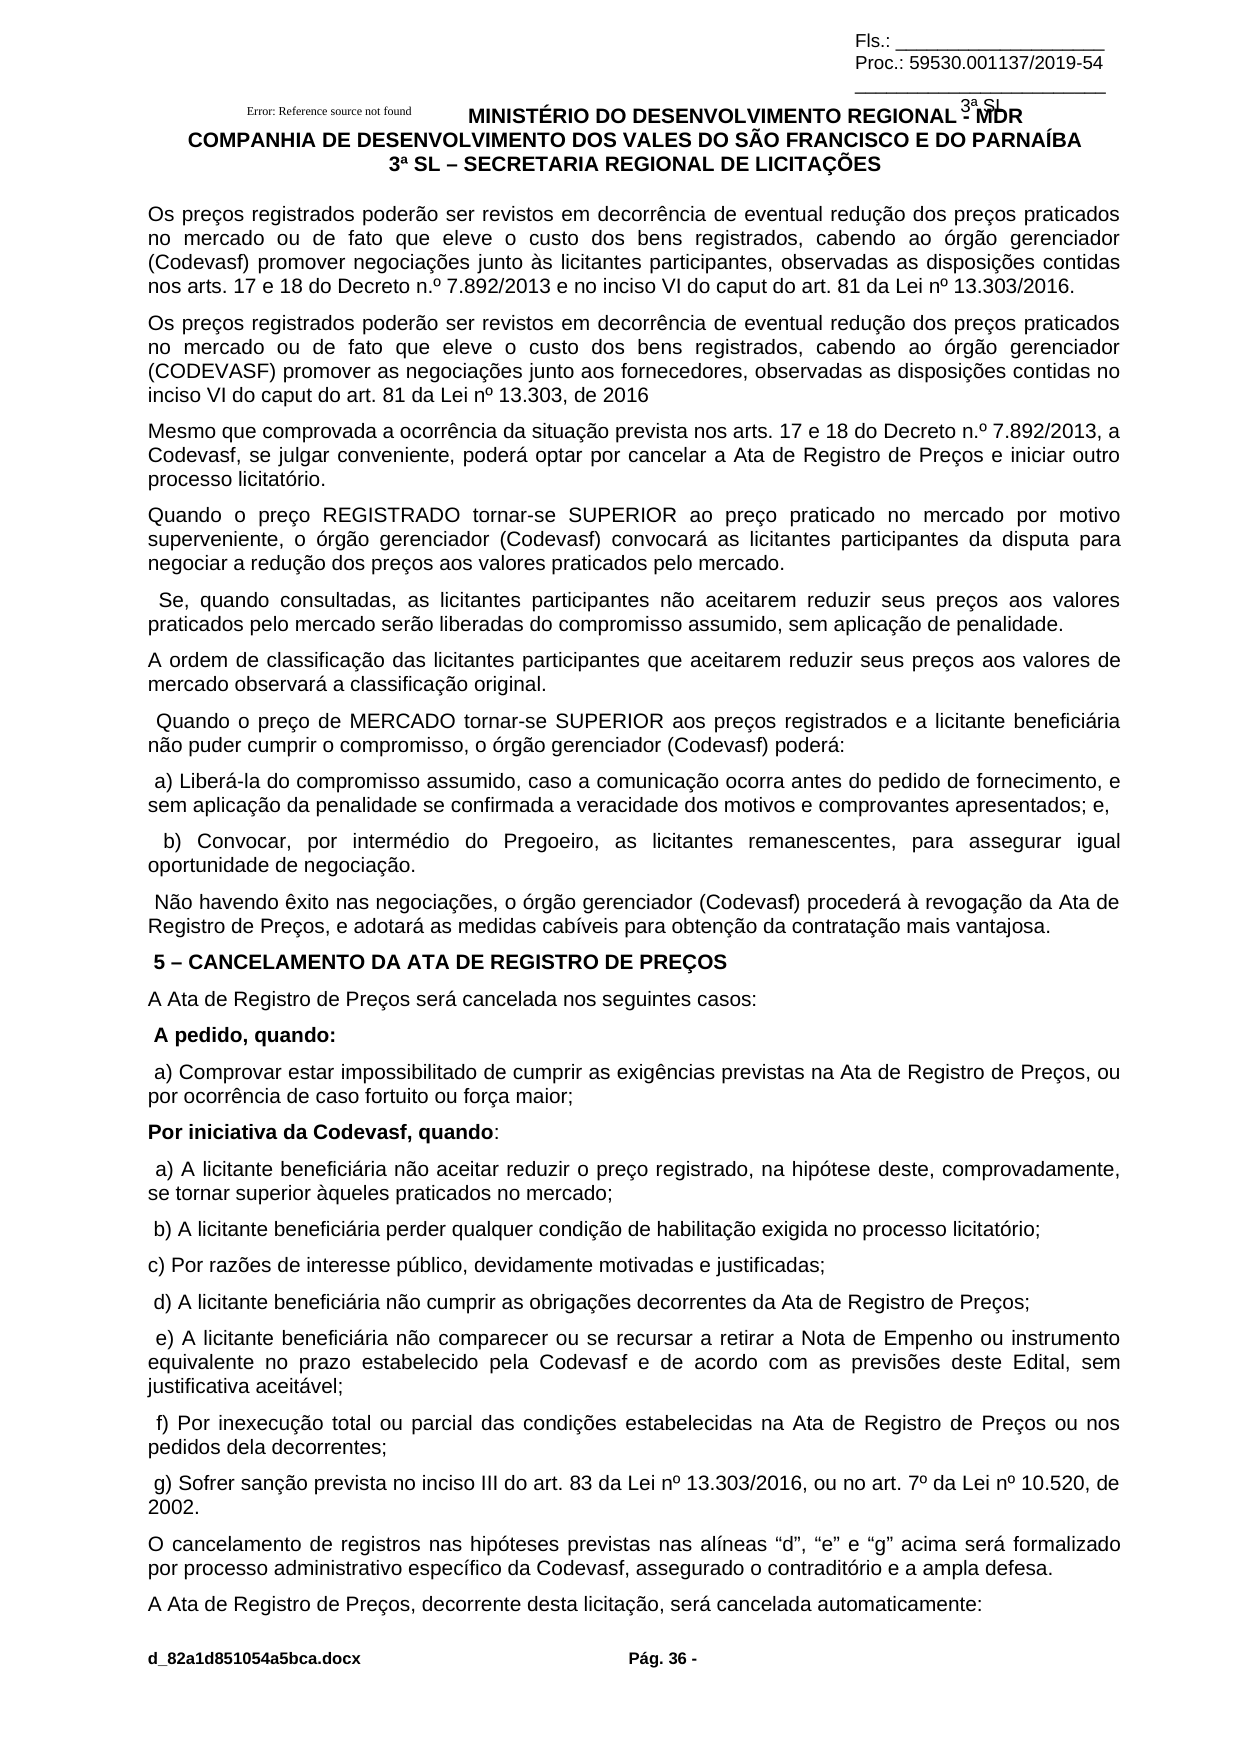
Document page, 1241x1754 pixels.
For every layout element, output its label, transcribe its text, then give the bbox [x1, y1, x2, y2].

text b) A licitante beneficiária perder qualquer condição de habilitação exigida no processo licitatório; [148, 1217, 1122, 1241]
text Não havendo êxito nas negociações, o órgão gerenciador (Codevasf) procederá à revogação da Ata de Registro de Preços, e adotará as medidas cabíveis para obtenção da contratação mais vantajosa. [148, 890, 1122, 938]
text A ordem de classificação das licitantes participantes que aceitarem reduzir seus preços aos valores de mercado observará a classificação original. [148, 648, 1122, 696]
text a) Comprovar estar impossibilitado de cumprir as exigências previstas na Ata de Registro de Preços, ou por ocorrência de caso fortuito ou força maior; [148, 1059, 1122, 1107]
text O cancelamento de registros nas hipóteses previstas nas alíneas “d”, “e” e “g” acima será formalizado por processo administrativo específico da Codevasf, assegurado o contraditório e a ampla defesa. [148, 1531, 1122, 1579]
text f) Por inexecução total ou parcial das condições estabelecidas na Ata de Registro de Preços ou nos pedidos dela decorrentes; [148, 1411, 1122, 1458]
text Mesmo que comprovada a ocorrência da situação prevista nos arts. 17 e 18 do Decreto n.º 7.892/2013, a Codevasf, se julgar conveniente, poderá optar por cancelar a Ata de Registro de Preços e iniciar outro processo licitatório. [148, 419, 1122, 491]
text a) Liberá-la do compromisso assumido, caso a comunicação ocorra antes do pedido de fornecimento, e sem aplicação da penalidade se confirmada a veracidade dos motivos e comprovantes apresentados; e, [148, 769, 1122, 817]
text Quando o preço REGISTRADO tornar-se SUPERIOR ao preço praticado no mercado por motivo superveniente, o órgão gerenciador (Codevasf) convocará as licitantes participantes da disputa para negociar a redução dos preços aos valores praticados pelo mercado. [148, 503, 1122, 575]
text A pedido, quando: [148, 1023, 1122, 1047]
text 5 – CANCELAMENTO DA ATA DE REGISTRO DE PREÇOS [148, 950, 1122, 974]
text c) Por razões de interesse público, devidamente motivadas e justificadas; [148, 1253, 1122, 1277]
text Os preços registrados poderão ser revistos em decorrência de eventual redução dos preços praticados no mercado ou de fato que eleve o custo dos bens registrados, cabendo ao órgão gerenciador (CODEVASF) promover as negociações junto aos fornecedores, observadas as disposições contidas no inciso VI do caput do art. 81 da Lei nº 13.303, de 2016 [148, 311, 1122, 406]
text a) A licitante beneficiária não aceitar reduzir o preço registrado, na hipótese deste, comprovadamente, se tornar superior àqueles praticados no mercado; [148, 1156, 1122, 1204]
text Quando o preço de MERCADO tornar-se SUPERIOR aos preços registrados e a licitante beneficiária não puder cumprir o compromisso, o órgão gerenciador (Codevasf) poderá: [148, 708, 1122, 756]
text Se, quando consultadas, as licitantes participantes não aceitarem reduzir seus preços aos valores praticados pelo mercado serão liberadas do compromisso assumido, sem aplicação de penalidade. [148, 588, 1122, 636]
text d) A licitante beneficiária não cumprir as obrigações decorrentes da Ata de Registro de Preços; [148, 1290, 1122, 1314]
text e) A licitante beneficiária não comparecer ou se recursar a retirar a Nota de Empenho ou instrumento equivalente no prazo estabelecido pela Codevasf e de acordo com as previsões deste Edital, sem justificativa aceitável; [148, 1326, 1122, 1398]
text A Ata de Registro de Preços, decorrente desta licitação, será cancelada automaticamente: [148, 1592, 1122, 1616]
text Por iniciativa da Codevasf, quando: [148, 1120, 1122, 1144]
text b) Convocar, por intermédio do Pregoeiro, as licitantes remanescentes, para assegurar igual oportunidade de negociação. [148, 829, 1122, 877]
text A Ata de Registro de Preços será cancelada nos seguintes casos: [148, 987, 1122, 1011]
text g) Sofrer sanção prevista no inciso III do art. 83 da Lei nº 13.303/2016, ou no art. 7º da Lei nº 10.520, de 2002. [148, 1471, 1122, 1519]
text Os preços registrados poderão ser revistos em decorrência de eventual redução dos preços praticados no mercado ou de fato que eleve o custo dos bens registrados, cabendo ao órgão gerenciador (Codevasf) promover negociações junto às licitantes participantes, observadas as disposições contidas nos arts. 17 e 18 do Decreto n.º 7.892/2013 e no inciso VI do caput do art. 81 da Lei nº 13.303/2016. [148, 202, 1122, 298]
